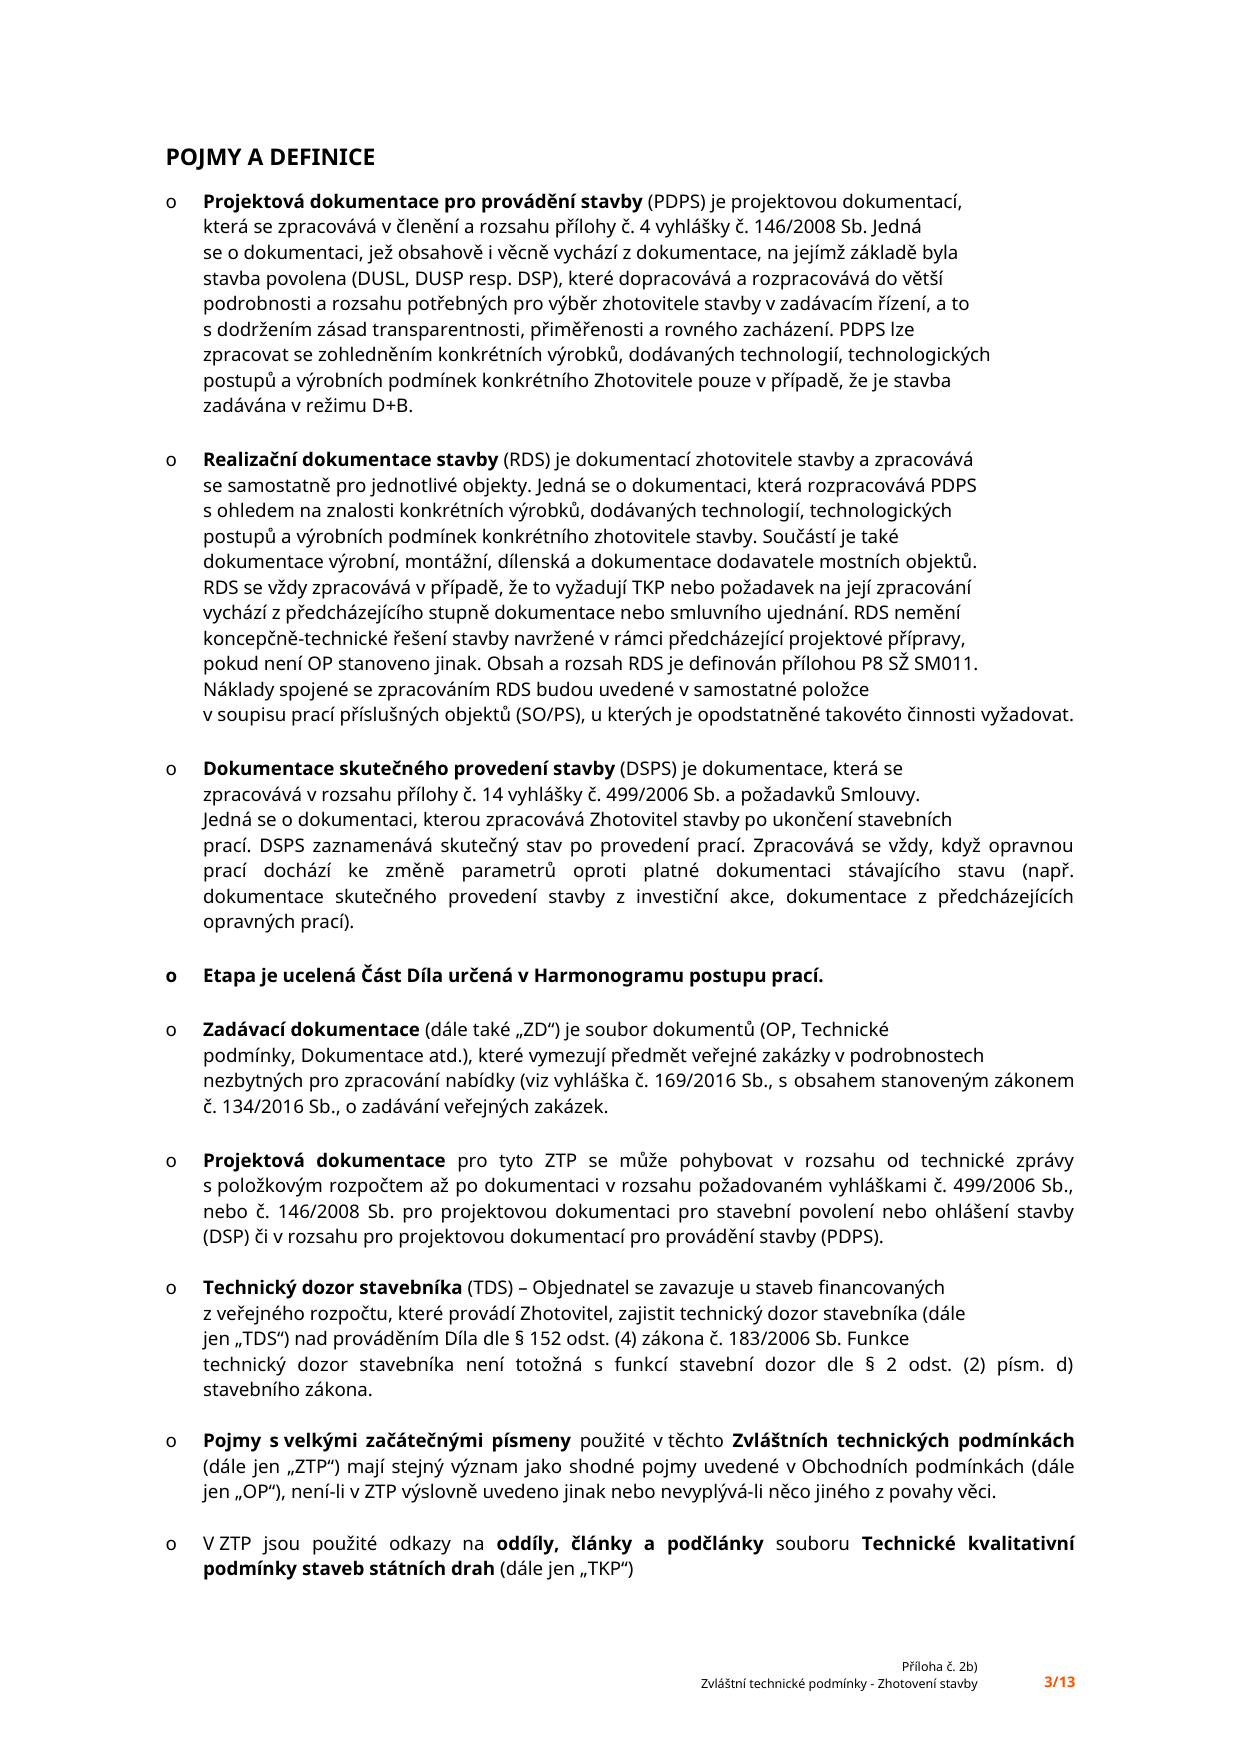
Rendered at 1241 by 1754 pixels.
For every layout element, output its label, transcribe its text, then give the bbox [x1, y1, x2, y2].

text která se zpracovává v členění a rozsahu přílohy č. 4 vyhlášky č. 146/2008 Sb. Jedná [165, 214, 1075, 239]
text pokud není OP stanoveno jinak. Obsah a rozsah RDS je definován přílohou P8 SŽ SM011. [203, 651, 1075, 676]
text podmínky, Dokumentace atd.), které vymezují předmět veřejné zakázky v podrobnostech [203, 1042, 1075, 1068]
text se samostatně pro jednotlivé objekty. Jedná se o dokumentaci, která rozpracovává PDPS [165, 472, 1075, 497]
text se o dokumentaci, jež obsahově i věcně vychází z dokumentace, na jejímž základě byla [165, 239, 1075, 265]
text RDS se vždy zpracovává v případě, že to vyžadují TKP nebo požadavek na její zpracování [203, 574, 1075, 599]
text zpracovat se zohledněním konkrétních výrobků, dodávaných technologií, technologických [165, 341, 1075, 367]
list Technický dozor stavebníka (TDS) – Objednatel se zavazuje u staveb financovaných [165, 1275, 1075, 1300]
text jen „TDS“) nad prováděním Díla dle § 152 odst. (4) zákona č. 183/2006 Sb. Funkce [203, 1326, 1075, 1351]
list Projektová dokumentace pro tyto ZTP se může pohybovat v rozsahu od technické zprávy s položkovým rozpočtem až po dokumentaci v rozsahu požadovaném vyhláškami č. 499/2006 Sb., nebo č. 146/2008 Sb. pro projektovou dokumentaci pro stavební povolení nebo ohlášení stavby (DSP) či v rozsahu pro projektovou dokumentací pro provádění stavby (PDPS). [165, 1147, 1075, 1249]
text nezbytných pro zpracování nabídky (viz vyhláška č. 169/2016 Sb., s obsahem stanoveným zákonem č. 134/2016 Sb., o zadávání veřejných zakázek. [203, 1068, 1075, 1119]
text technický dozor stavebníka není totožná s funkcí stavební dozor dle § 2 odst. (2) písm. d) stavebního zákona. [203, 1351, 1075, 1402]
text postupů a výrobních podmínek konkrétního Zhotovitele pouze v případě, že je stavba [165, 367, 1075, 392]
text s ohledem na znalosti konkrétních výrobků, dodávaných technologií, technologických [203, 497, 1075, 523]
text v soupisu prací příslušných objektů (SO/PS), u kterých je opodstatněné takovéto činnosti vyžadovat. [203, 702, 1075, 727]
text podrobnosti a rozsahu potřebných pro výběr zhotovitele stavby v zadávacím řízení, a to [165, 290, 1075, 316]
text zpracovává v rozsahu přílohy č. 14 vyhlášky č. 499/2006 Sb. a požadavků Smlouvy. [203, 781, 1075, 807]
text postupů a výrobních podmínek konkrétního zhotovitele stavby. Součástí je také [203, 523, 1075, 548]
text Pojmy a definice [165, 141, 1075, 173]
text Náklady spojené se zpracováním RDS budou uvedené v samostatné položce [203, 676, 1075, 702]
list Realizační dokumentace stavby (RDS) je dokumentací zhotovitele stavby a zpracovává [165, 446, 1075, 472]
text Jedná se o dokumentaci, kterou zpracovává Zhotovitel stavby po ukončení stavebních [203, 807, 1075, 832]
text zadávána v režimu D+B. [165, 392, 1075, 418]
text stavba povolena (DUSL, DUSP resp. DSP), které dopracovává a rozpracovává do větší [165, 265, 1075, 290]
list Pojmy s velkými začátečnými písmeny použité v těchto Zvláštních technických podmínkách (dále jen „ZTP“) mají stejný význam jako shodné pojmy uvedené v Obchodních podmínkách (dále jen „OP“), není-li v ZTP výslovně uvedeno jinak nebo nevyplývá-li něco jiného z povahy věci. [165, 1428, 1075, 1504]
list Zadávací dokumentace (dále také „ZD“) je soubor dokumentů (OP, Technické [165, 1017, 1075, 1042]
list V ZTP jsou použité odkazy na oddíly, články a podčlánky souboru Technické kvalitativní podmínky staveb státních drah (dále jen „TKP“) [165, 1530, 1075, 1581]
text s dodržením zásad transparentnosti, přiměřenosti a rovného zacházení. PDPS lze [165, 316, 1075, 341]
list Projektová dokumentace pro provádění stavby (PDPS) je projektovou dokumentací, [165, 188, 1075, 214]
text vychází z předcházejícího stupně dokumentace nebo smluvního ujednání. RDS nemění [203, 599, 1075, 625]
list Dokumentace skutečného provedení stavby (DSPS) je dokumentace, která se [165, 756, 1075, 781]
text z veřejného rozpočtu, které provádí Zhotovitel, zajistit technický dozor stavebníka (dále [203, 1300, 1075, 1326]
text dokumentace výrobní, montážní, dílenská a dokumentace dodavatele mostních objektů. [203, 548, 1075, 574]
text prací. DSPS zaznamenává skutečný stav po provedení prací. Zpracovává se vždy, když opravnou prací dochází ke změně parametrů oproti platné dokumentaci stávajícího stavu (např. dokumentace skutečného provedení stavby z investiční akce, dokumentace z předcházejících opravných prací). [203, 832, 1075, 934]
list Etapa je ucelená Část Díla určená v Harmonogramu postupu prací. [165, 963, 1075, 988]
text koncepčně-technické řešení stavby navržené v rámci předcházející projektové přípravy, [203, 625, 1075, 651]
